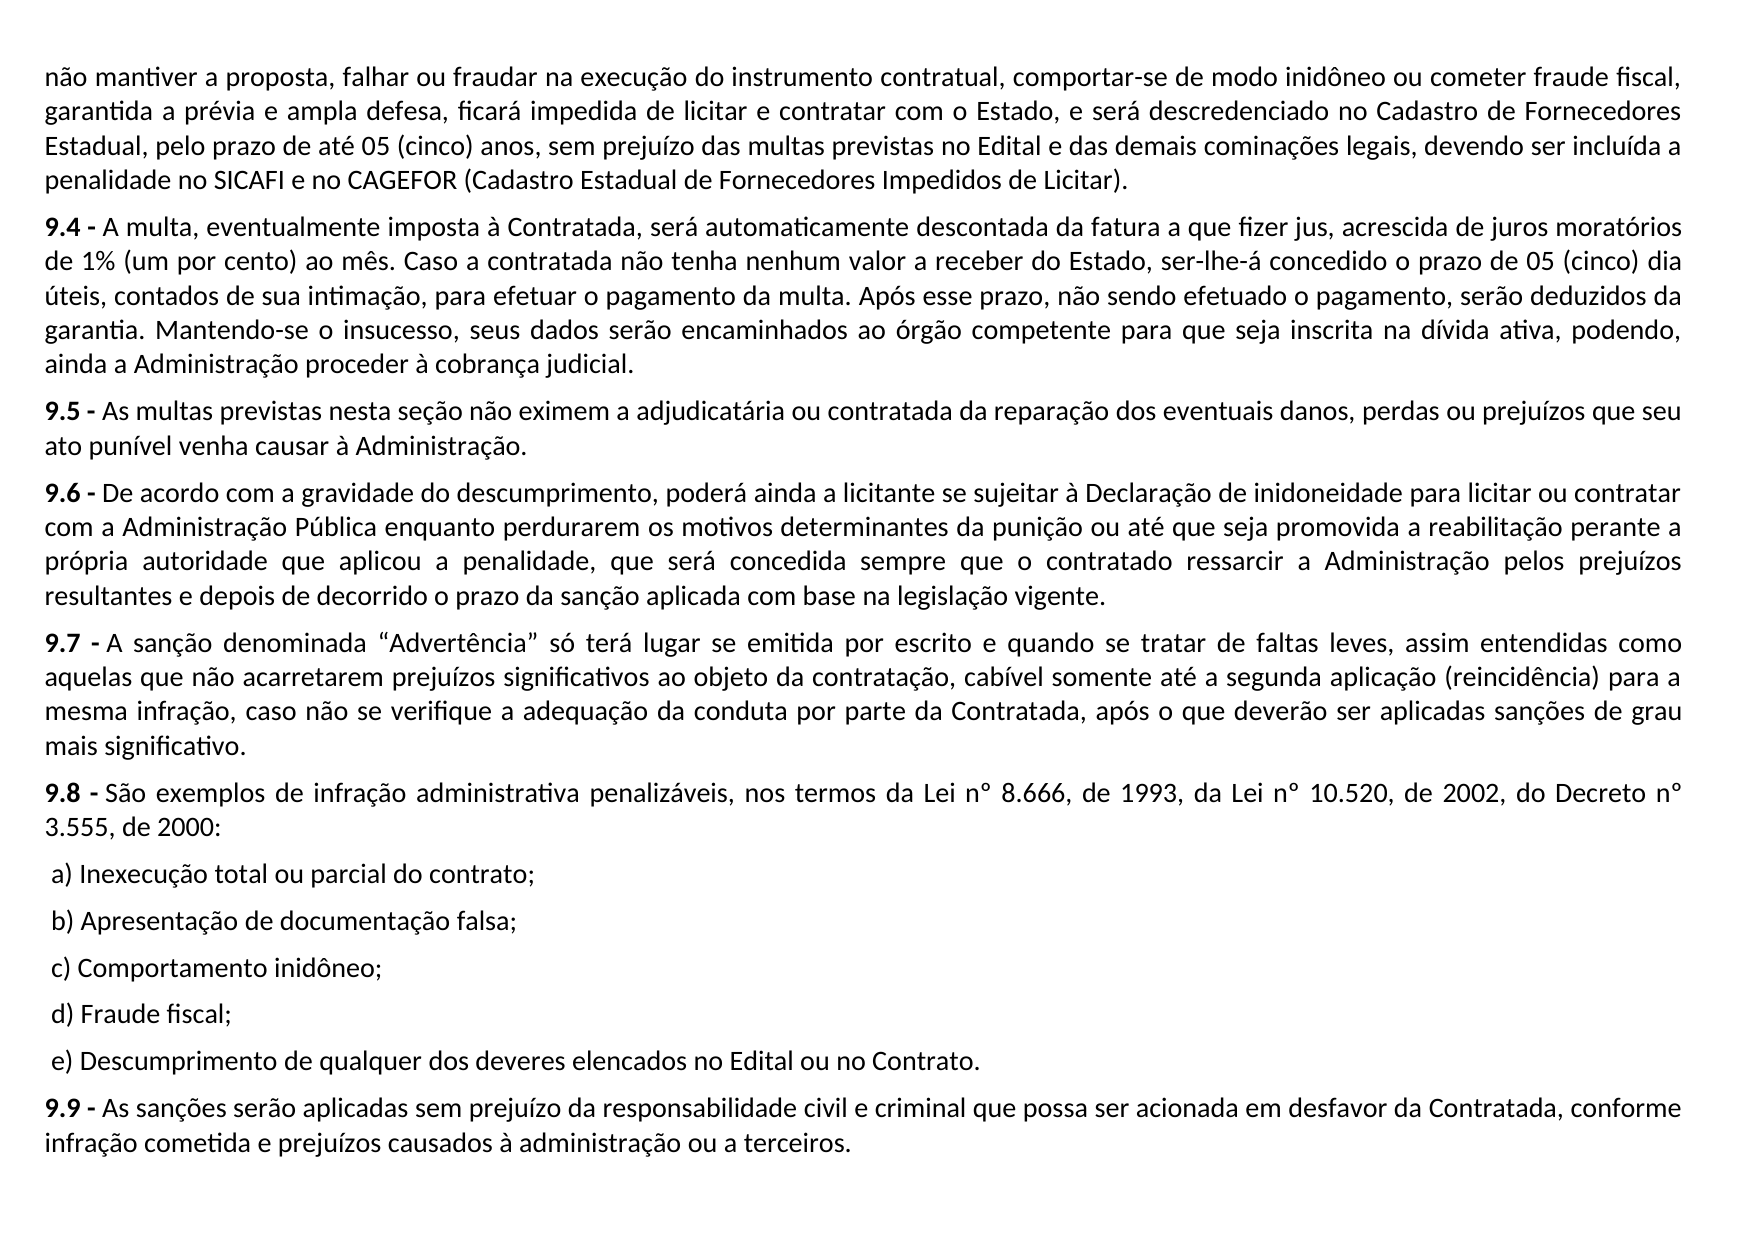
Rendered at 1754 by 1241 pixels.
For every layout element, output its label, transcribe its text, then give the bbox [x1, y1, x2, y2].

text 9.6 - De acordo com a gravidade do descumprimento, poderá ainda a licitante se sujeitar à Declaração de inidoneidade para licitar ou contratar com a Administração Pública enquanto perdurarem os motivos determinantes da punição ou até que seja promovida a reabilitação perante a própria autoridade que aplicou a penalidade, que será concedida sempre que o contratado ressarcir a Administração pelos prejuízos resultantes e depois de decorrido o prazo da sanção aplicada com base na legislação vigente. [44, 475, 1682, 612]
text 9.9 - As sanções serão aplicadas sem prejuízo da responsabilidade civil e criminal que possa ser acionada em desfavor da Contratada, conforme infração cometida e prejuízos causados à administração ou a terceiros. [44, 1090, 1682, 1159]
text 9.7 - A sanção denominada “Advertência” só terá lugar se emitida por escrito e quando se tratar de faltas leves, assim entendidas como aquelas que não acarretarem prejuízos significativos ao objeto da contratação, cabível somente até a segunda aplicação (reincidência) para a mesma infração, caso não se verifique a adequação da conduta por parte da Contratada, após o que deverão ser aplicadas sanções de grau mais significativo. [44, 625, 1682, 762]
text e) Descumprimento de qualquer dos deveres elencados no Edital ou no Contrato. [44, 1043, 1682, 1078]
text 9.8 - São exemplos de infração administrativa penalizáveis, nos termos da Lei nº 8.666, de 1993, da Lei nº 10.520, de 2002, do Decreto nº 3.555, de 2000: [44, 775, 1682, 843]
text c) Comportamento inidôneo; [44, 950, 1682, 984]
text b) Apresentação de documentação falsa; [44, 903, 1682, 937]
text d) Fraude fiscal; [44, 997, 1682, 1031]
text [44, 59, 1682, 197]
text a) Inexecução total ou parcial do contrato; [44, 856, 1682, 890]
text 9.5 - As multas previstas nesta seção não eximem a adjudicatária ou contratada da reparação dos eventuais danos, perdas ou prejuízos que seu ato punível venha causar à Administração. [44, 393, 1682, 462]
text 9.4 - A multa, eventualmente imposta à Contratada, será automaticamente descontada da fatura a que fizer jus, acrescida de juros moratórios de 1% (um por cento) ao mês. Caso a contratada não tenha nenhum valor a receber do Estado, ser-lhe-á concedido o prazo de 05 (cinco) dia úteis, contados de sua intimação, para efetuar o pagamento da multa. Após esse prazo, não sendo efetuado o pagamento, serão deduzidos da garantia. Mantendo-se o insucesso, seus dados serão encaminhados ao órgão competente para que seja inscrita na dívida ativa, podendo, ainda a Administração proceder à cobrança judicial. [44, 209, 1682, 381]
